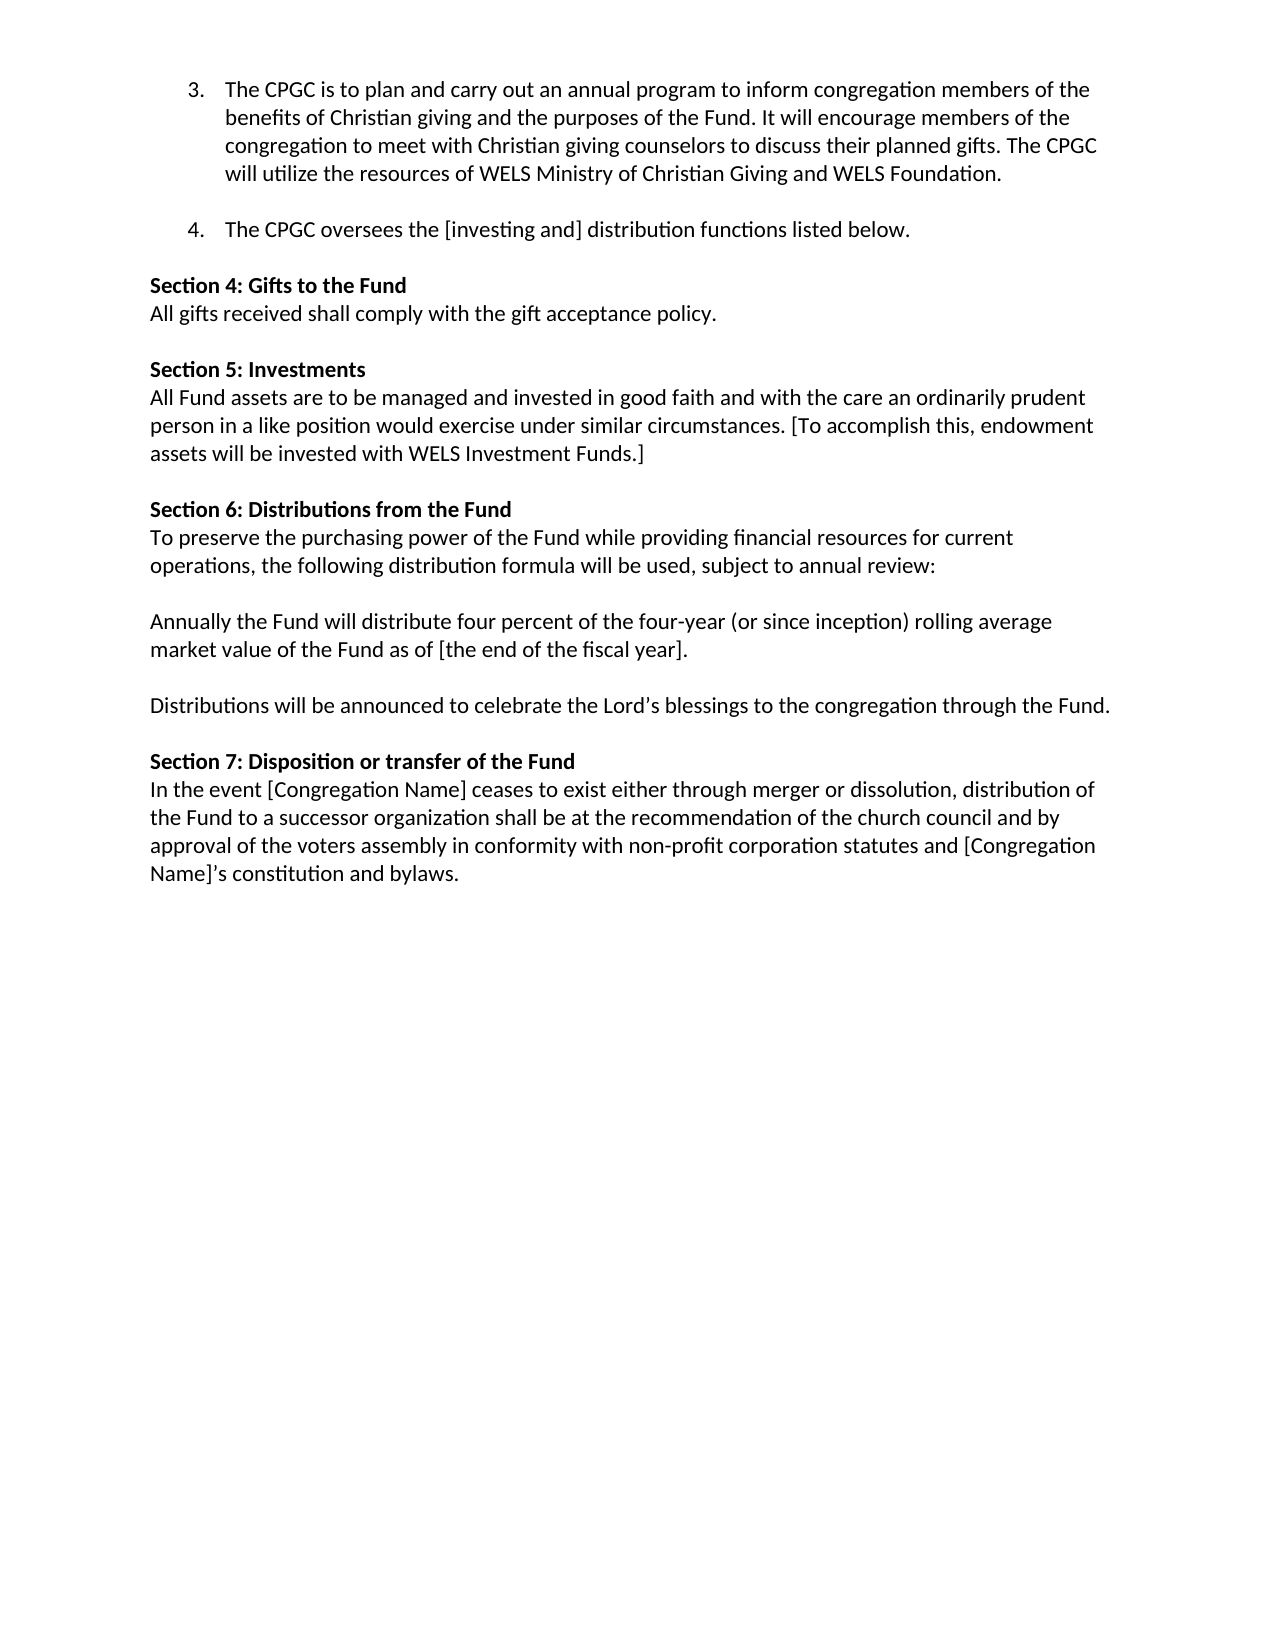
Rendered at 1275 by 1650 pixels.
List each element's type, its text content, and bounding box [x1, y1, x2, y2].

text Section 4: Gifts to the Fund [150, 271, 1125, 299]
text Section 5: Investments [150, 355, 1125, 383]
list The CPGC is to plan and carry out an annual program to inform congregation members of the benefits of Christian giving and the purposes of the Fund. It will encourage members of the congregation to meet with Christian giving counselors to discuss their planned gifts. The CPGC will utilize the resources of WELS Ministry of Christian Giving and WELS Foundation. [187, 75, 1125, 187]
list The CPGC oversees the [investing and] distribution functions listed below. [187, 215, 1125, 243]
text All Fund assets are to be managed and invested in good faith and with the care an ordinarily prudent person in a like position would exercise under similar circumstances. [To accomplish this, endowment assets will be invested with WELS Investment Funds.] [150, 383, 1125, 467]
text Annually the Fund will distribute four percent of the four-year (or since inception) rolling average market value of the Fund as of [the end of the fiscal year]. [150, 607, 1125, 663]
text To preserve the purchasing power of the Fund while providing financial resources for current operations, the following distribution formula will be used, subject to annual review: [150, 523, 1125, 579]
text Section 7: Disposition or transfer of the Fund [150, 747, 1125, 776]
text All gifts received shall comply with the gift acceptance policy. [150, 299, 1125, 327]
text Section 6: Distributions from the Fund [150, 495, 1125, 523]
text In the event [Congregation Name] ceases to exist either through merger or dissolution, distribution of the Fund to a successor organization shall be at the recommendation of the church council and by approval of the voters assembly in conformity with non-profit corporation statutes and [Congregation Name]’s constitution and bylaws. [150, 776, 1125, 888]
text Distributions will be announced to celebrate the Lord’s blessings to the congregation through the Fund. [150, 691, 1125, 719]
